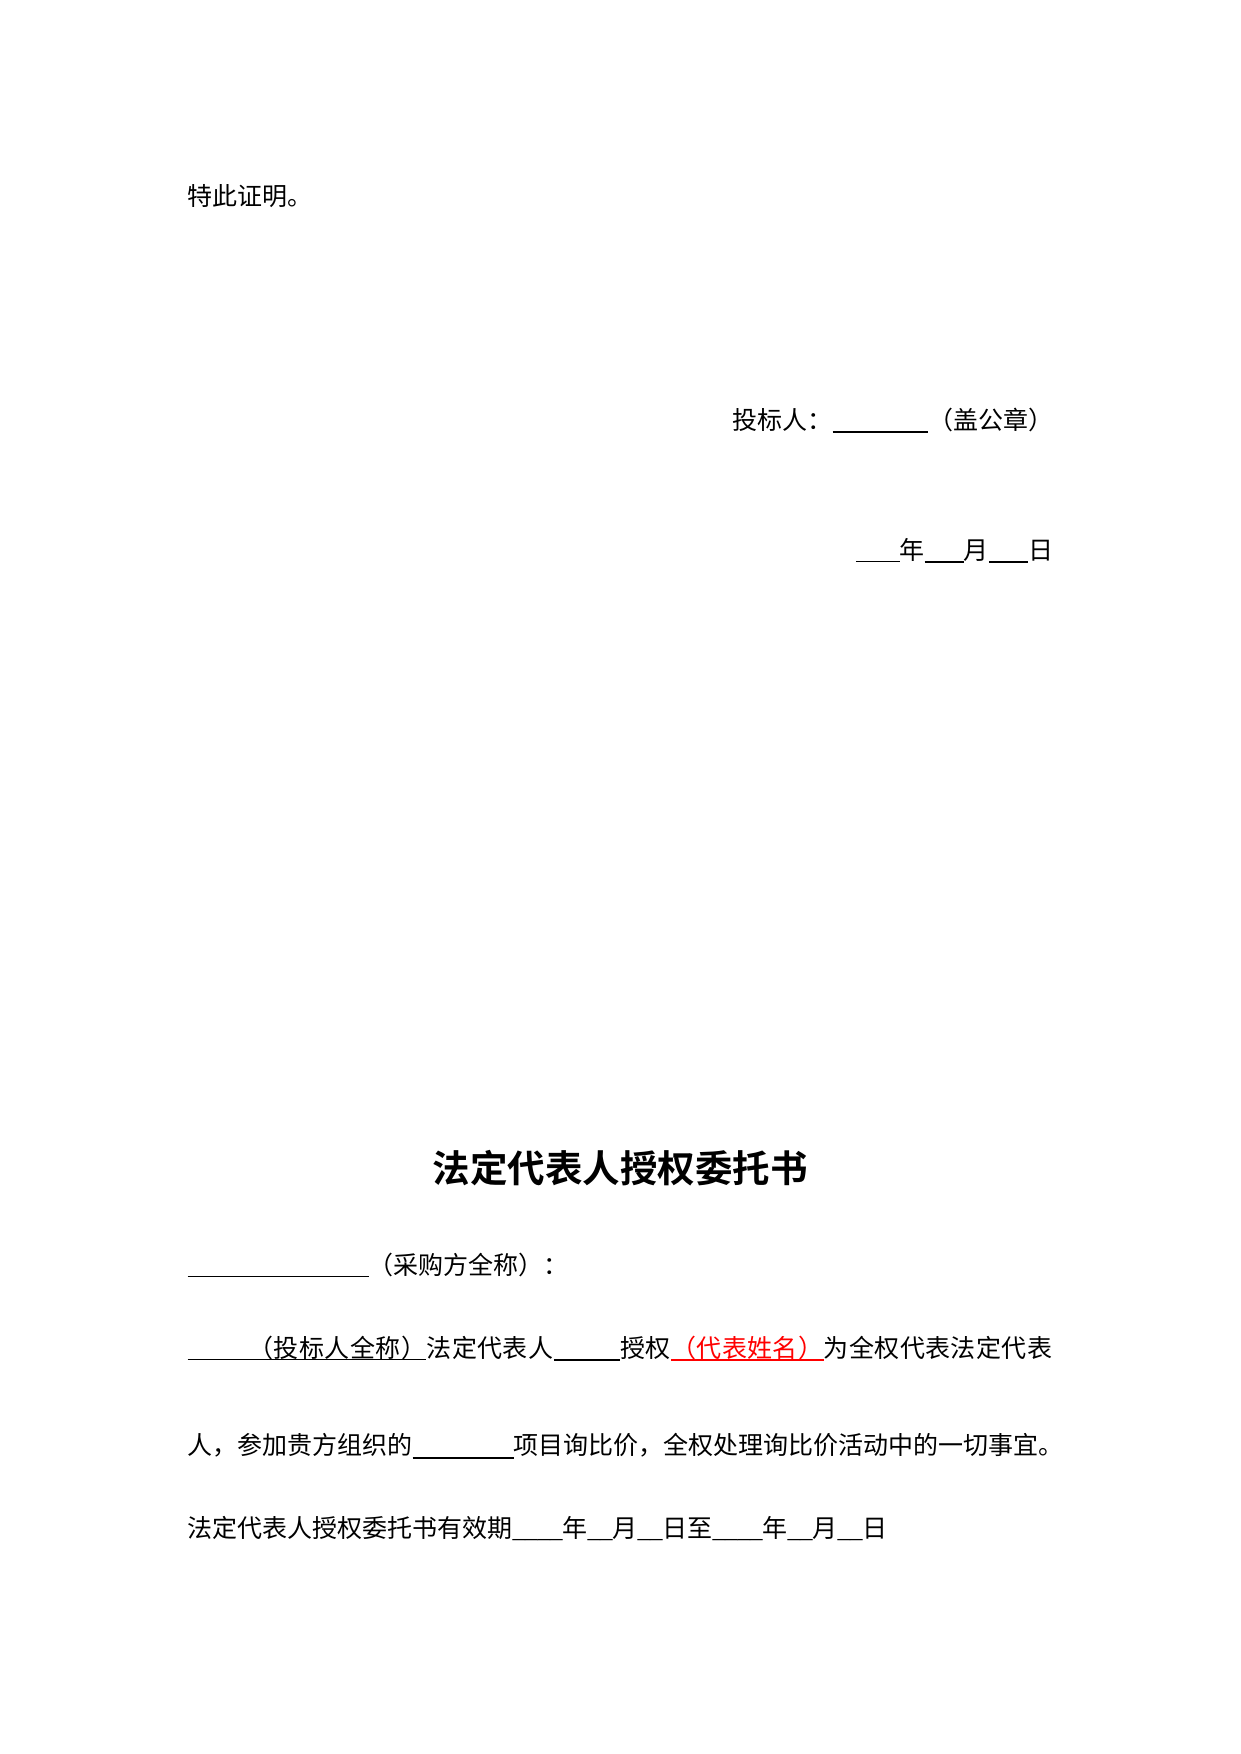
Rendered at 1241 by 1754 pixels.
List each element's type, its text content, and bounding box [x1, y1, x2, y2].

text 法定代表人授权委托书有效期____年__月__日至____年__月__日 [187, 1494, 1053, 1559]
text （投标人全称）法定代表人 授权（代表姓名）为全权代表法定代表人，参加贵方组织的 项目询比价，全权处理询比价活动中的一切事宜。 [187, 1314, 1053, 1476]
text 法定代表人授权委托书 [187, 1133, 1053, 1198]
text （采购方全称）： [187, 1231, 1053, 1296]
text 特此证明。 [187, 162, 1053, 227]
text 年 月 日 [187, 516, 1053, 581]
text 投标人： （盖公章） [187, 386, 1053, 451]
